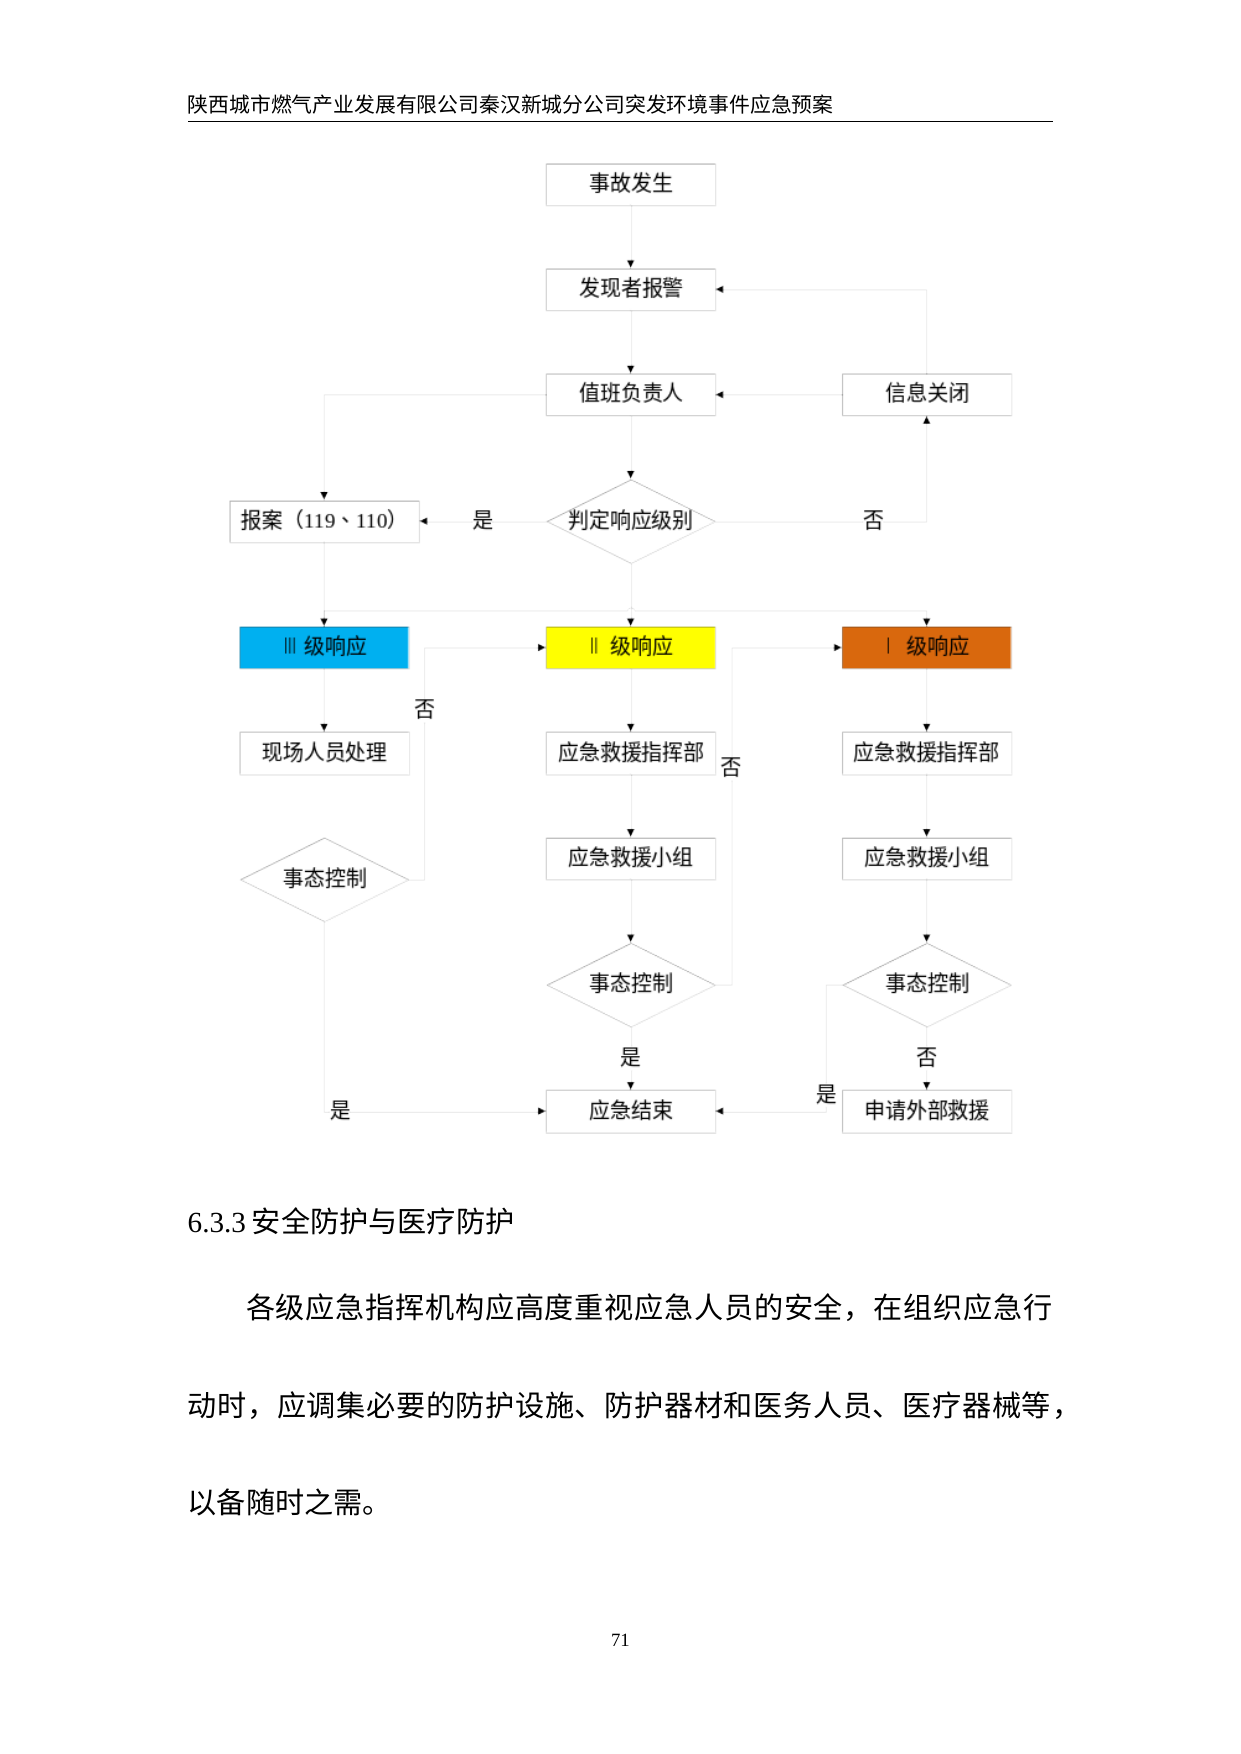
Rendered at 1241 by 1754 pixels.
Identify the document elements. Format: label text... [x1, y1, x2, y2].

subtitle 6.3.3安全防护与医疗防护 [187, 1187, 1053, 1252]
text 各级应急指挥机构应高度重视应急人员的安全，在组织应急行动时，应调集必要的防护设施、防护器材和医务人员、医疗器械等，以备随时之需。 [187, 1273, 1053, 1533]
